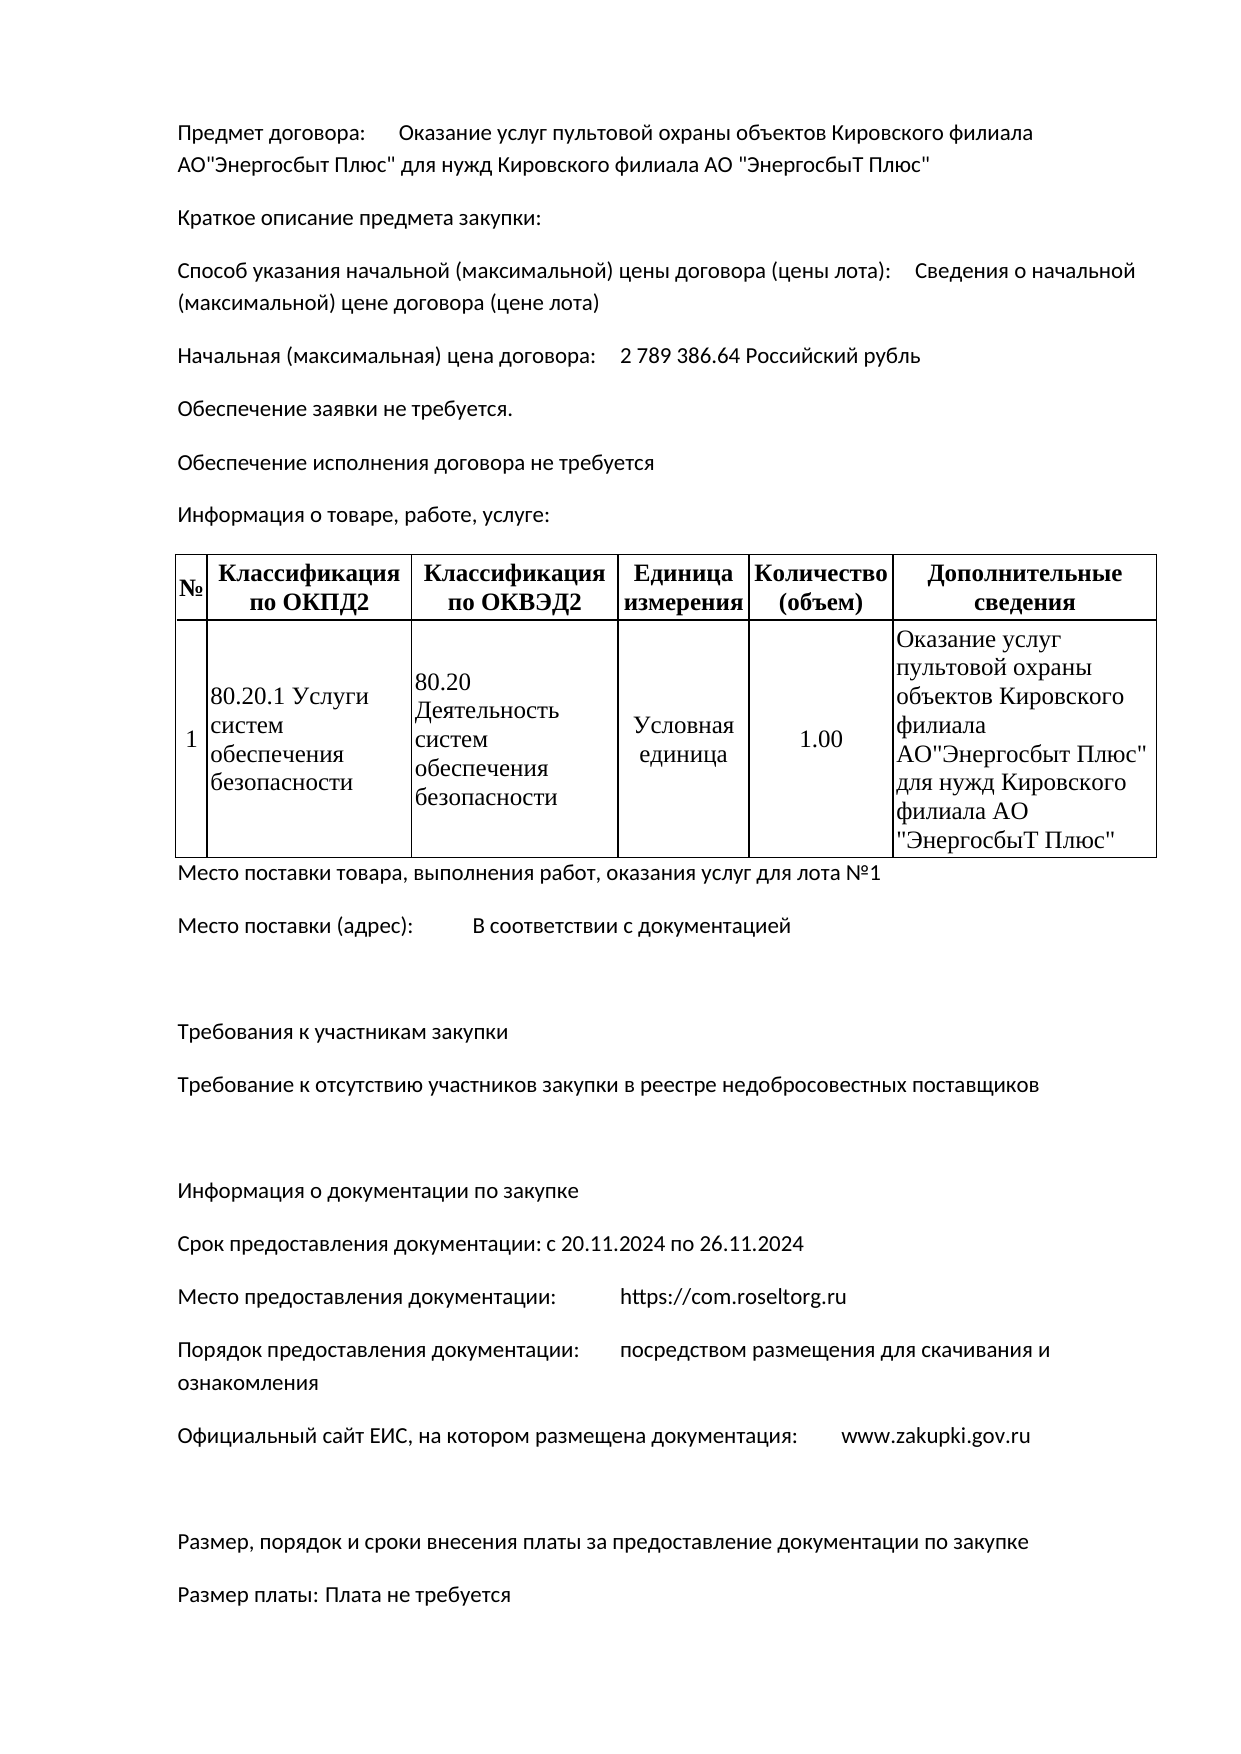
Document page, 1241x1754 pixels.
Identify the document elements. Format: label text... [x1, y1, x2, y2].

table_header Единица измерения [619, 555, 748, 619]
table_header Дополнительные сведения [894, 555, 1156, 619]
text Место предоставления документации: https://com.roseltorg.ru [177, 1282, 1152, 1311]
text Информация о товаре, работе, услуге: [177, 501, 1152, 529]
text Размер, порядок и сроки внесения платы за предоставление документации по закупке [177, 1527, 1152, 1555]
text Способ указания начальной (максимальной) цены договора (цены лота): Сведения о начальной (максимальной) цене договора (цене лота) [177, 256, 1152, 317]
text Требование к отсутствию участников закупки в реестре недобросовестных поставщиков [177, 1070, 1152, 1098]
text Краткое описание предмета закупки: [177, 203, 1152, 231]
text Размер платы: Плата не требуется [177, 1580, 1152, 1608]
text Информация о документации по закупке [177, 1176, 1152, 1204]
text Обеспечение заявки не требуется. [177, 394, 1152, 423]
table_cell 80.20.1 Услуги систем обеспечения безопасности [208, 621, 411, 857]
table_cell 1.00 [750, 621, 892, 857]
table_header № [176, 555, 206, 619]
text Место поставки (адрес): В соответствии с документацией [177, 911, 1152, 939]
table_cell Условная единица [619, 621, 748, 857]
text Порядок предоставления документации: посредством размещения для скачивания и ознакомления [177, 1336, 1152, 1396]
table_header Классификация по ОКВЭД2 [412, 555, 617, 619]
table_cell 80.20 Деятельность систем обеспечения безопасности [412, 621, 617, 857]
table_header Классификация по ОКПД2 [208, 555, 411, 619]
text Требования к участникам закупки [177, 1017, 1152, 1045]
text Официальный сайт ЕИС, на котором размещена документация: www.zakupki.gov.ru [177, 1421, 1152, 1449]
text Место поставки товара, выполнения работ, оказания услуг для лота №1 [177, 858, 1152, 886]
text Предмет договора: Оказание услуг пультовой охраны объектов Кировского филиала АО"Энергосбыт Плюс" для нужд Кировского филиала АО "ЭнергосбыТ Плюс" [177, 118, 1152, 178]
table_cell 1 [176, 620, 206, 857]
table_header Количество (объем) [750, 555, 892, 619]
table_cell Оказание услуг пультовой охраны объектов Кировского филиала АО"Энергосбыт Плюс" для нужд Кировского филиала АО "ЭнергосбыТ Плюс" [894, 621, 1156, 857]
text Срок предоставления документации: с 20.11.2024 по 26.11.2024 [177, 1229, 1152, 1257]
text Обеспечение исполнения договора не требуется [177, 448, 1152, 476]
text Начальная (максимальная) цена договора: 2 789 386.64 Российский рубль [177, 342, 1152, 369]
